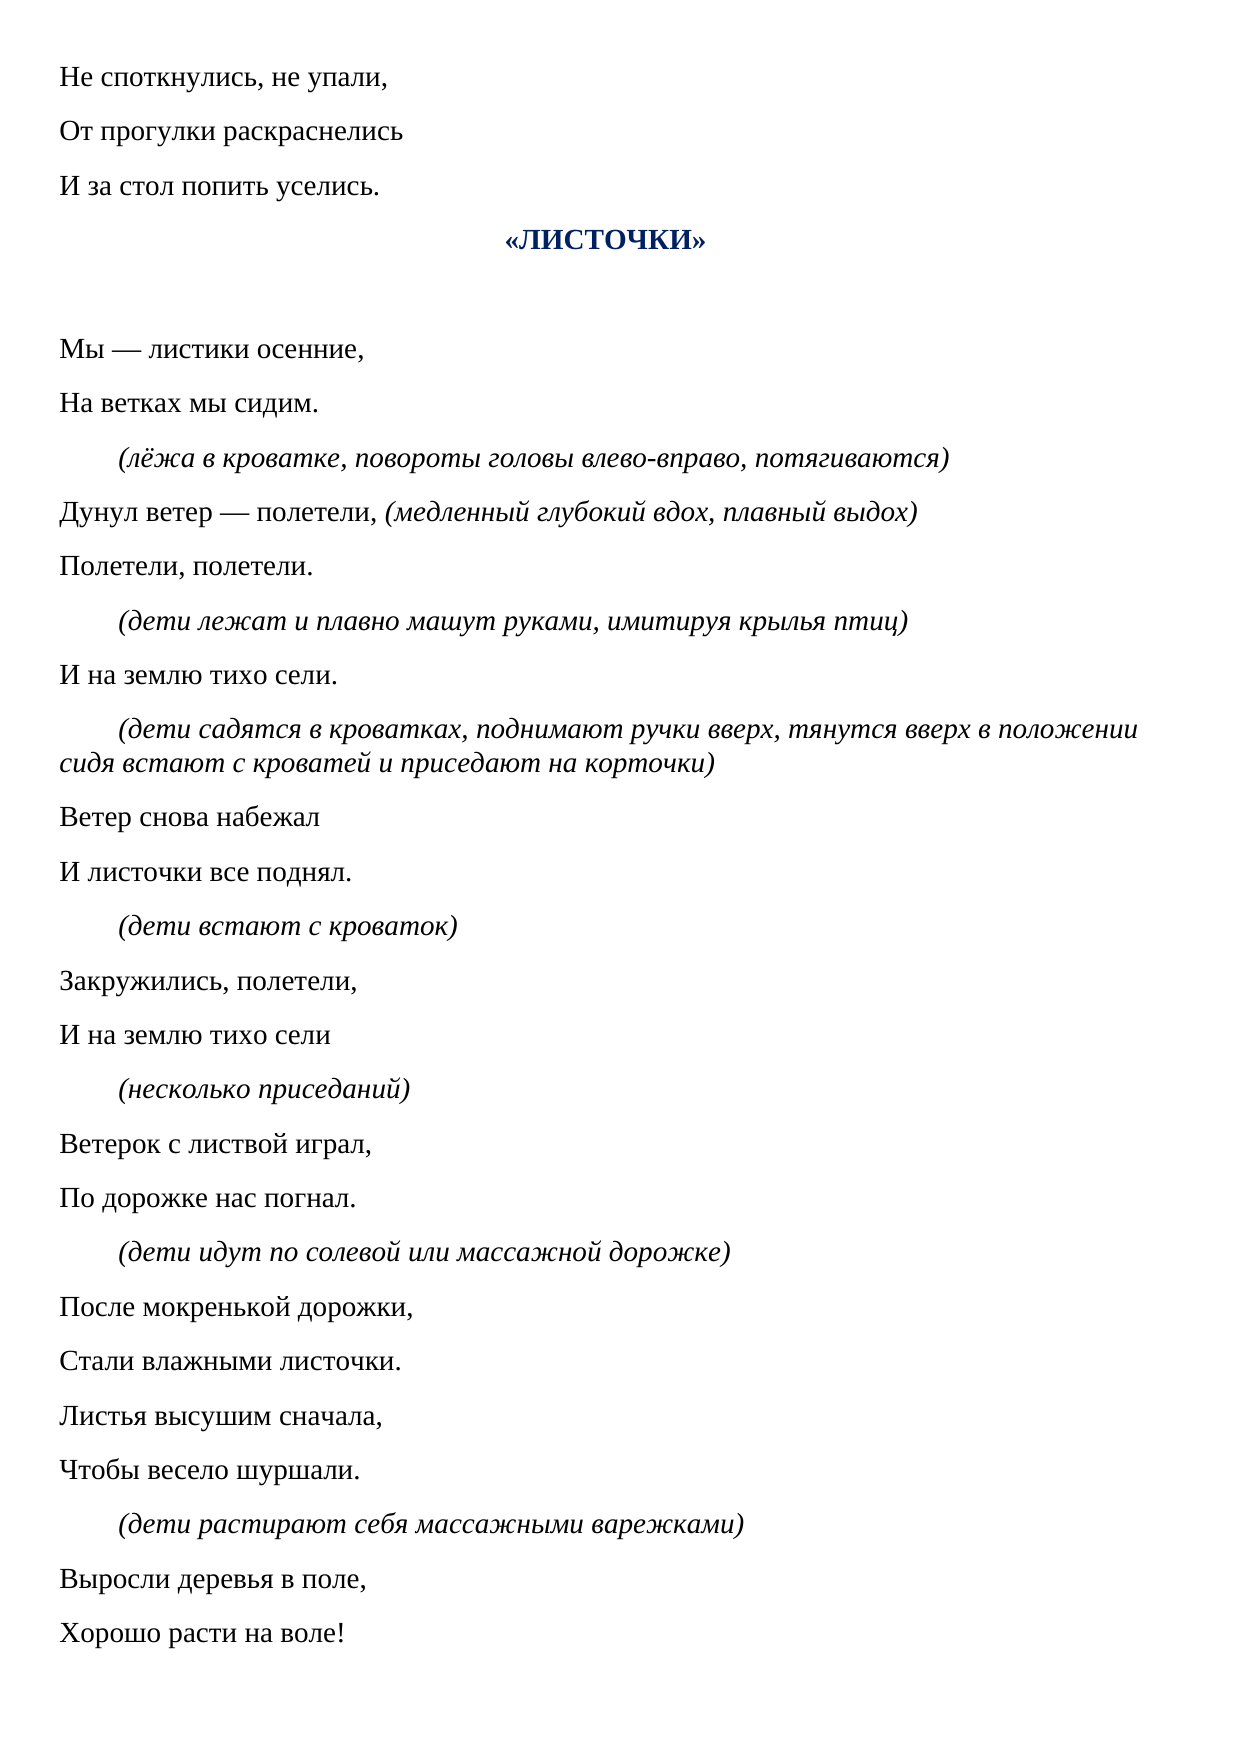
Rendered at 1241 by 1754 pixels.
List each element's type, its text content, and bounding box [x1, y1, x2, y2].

text Закружились, полетели, [59, 963, 1152, 996]
text И за стол попить уселись. [59, 168, 1152, 201]
text На ветках мы сидим. [59, 385, 1152, 419]
text И листочки все поднял. [59, 854, 1152, 887]
text (лёжа в кроватке, повороты головы влево-вправо, потягиваются) [59, 440, 1152, 473]
text Ветерок с листвой играл, [59, 1126, 1152, 1159]
text (дети садятся в кроватках, поднимают ручки вверх, тянутся вверх в положении сидя встают с кроватей и приседают на корточки) [59, 712, 1152, 779]
text По дорожке нас погнал. [59, 1180, 1152, 1214]
text Хорошо расти на воле! [59, 1615, 1152, 1649]
text Не споткнулись, не упали, [59, 59, 1152, 93]
text Выросли деревья в поле, [59, 1561, 1152, 1594]
text Стали влажными листочки. [59, 1343, 1152, 1377]
text Мы — листики осенние, [59, 331, 1152, 364]
text И на землю тихо сели. [59, 657, 1152, 691]
text (дети растирают себя массажными варежками) [59, 1506, 1152, 1540]
text (дети идут по солевой или массажной дорожке) [59, 1234, 1152, 1268]
text Ветер снова набежал [59, 799, 1152, 833]
text Листья высушим сначала, [59, 1398, 1152, 1431]
text «ЛИСТОЧКИ» [59, 222, 1152, 256]
text Чтобы весело шуршали. [59, 1452, 1152, 1486]
text От прогулки раскраснелись [59, 113, 1152, 147]
text (дети лежат и плавно машут руками, имитируя крылья птиц) [59, 603, 1152, 636]
text Полетели, полетели. [59, 548, 1152, 582]
text (дети встают с кроваток) [59, 908, 1152, 942]
text И на землю тихо сели [59, 1017, 1152, 1051]
text Дунул ветер — полетели, (медленный глубокий вдох, плавный выдох) [59, 494, 1152, 528]
text (несколько приседаний) [59, 1071, 1152, 1105]
text После мокренькой дорожки, [59, 1289, 1152, 1322]
